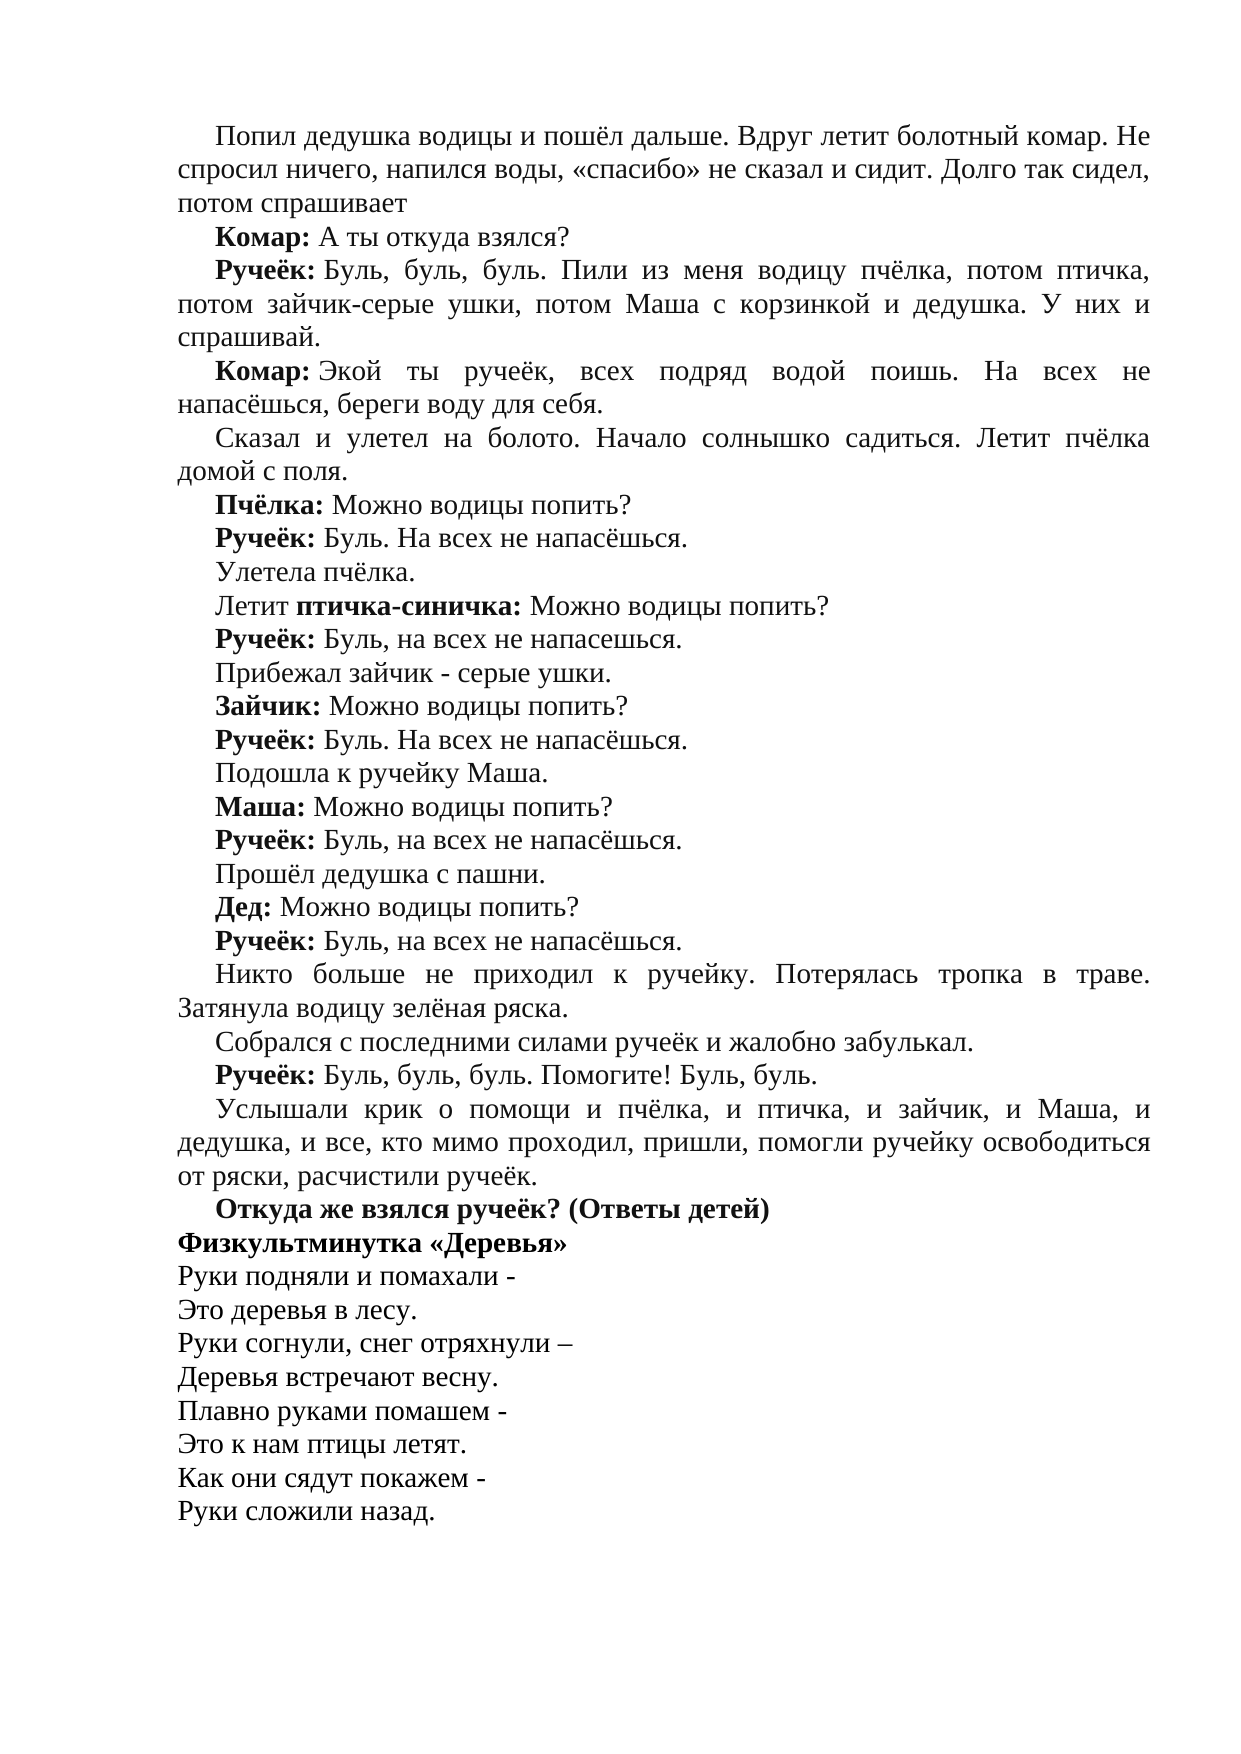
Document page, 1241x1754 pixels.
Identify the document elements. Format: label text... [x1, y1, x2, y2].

text Плавно руками помашем - [177, 1393, 1152, 1426]
text Это деревья в лесу. [177, 1292, 1152, 1326]
text Руки подняли и помахали - [177, 1258, 1152, 1292]
text Собрался с последними силами ручеёк и жалобно забулькал. [177, 1024, 1152, 1057]
text Это к нам птицы летят. [177, 1426, 1152, 1460]
text Никто больше не приходил к ручейку. Потерялась тропка в траве. Затянула водицу зелёная ряска. [177, 957, 1152, 1024]
text Прибежал зайчик - серые ушки. [177, 655, 1152, 688]
text Подошла к ручейку Маша. [177, 755, 1152, 789]
text Пчёлка: Можно водицы попить? [177, 487, 1152, 521]
text Дед: Можно водицы попить? [177, 889, 1152, 923]
text Физкультминутка «Деревья» [177, 1225, 1152, 1258]
text Улетела пчёлка. [177, 554, 1152, 588]
text Маша: Можно водицы попить? [177, 789, 1152, 822]
text Прошёл дедушка с пашни. [177, 856, 1152, 889]
text Попил дедушка водицы и пошёл дальше. Вдруг летит болотный комар. Не спросил ничего, напился воды, «спасибо» не сказал и сидит. Долго так сидел, потом спрашивает [177, 118, 1152, 219]
text Руки согнули, снег отряхнули – [177, 1326, 1152, 1359]
text Руки сложили назад. [177, 1493, 1152, 1527]
text Ручеёк: Буль, буль, буль. Пили из меня водицу пчёлка, потом птичка, потом зайчик-серые ушки, потом Маша с корзинкой и дедушка. У них и спрашивай. [177, 252, 1152, 353]
text Ручеёк: Буль, на всех не напасёшься. [177, 923, 1152, 957]
text Деревья встречают весну. [177, 1359, 1152, 1393]
text Ручеёк: Буль. На всех не напасёшься. [177, 521, 1152, 554]
text Летит птичка-синичка: Можно водицы попить? [177, 588, 1152, 621]
text Ручеёк: Буль, буль, буль. Помогите! Буль, буль. [177, 1057, 1152, 1091]
text Комар: А ты откуда взялся? [177, 219, 1152, 252]
text Комар: Экой ты ручеёк, всех подряд водой поишь. На всех не напасёшься, береги воду для себя. [177, 353, 1152, 420]
text Как они сядут покажем - [177, 1460, 1152, 1493]
text Сказал и улетел на болото. Начало солнышко садиться. Летит пчёлка домой с поля. [177, 420, 1152, 487]
text Ручеёк: Буль, на всех не напасёшься. [177, 822, 1152, 856]
text Зайчик: Можно водицы попить? [177, 688, 1152, 722]
text Ручеёк: Буль. На всех не напасёшься. [177, 722, 1152, 755]
text Ручеёк: Буль, на всех не напасешься. [177, 621, 1152, 655]
text Откуда же взялся ручеёк? (Ответы детей) [177, 1191, 1152, 1225]
text Услышали крик о помощи и пчёлка, и птичка, и зайчик, и Маша, и дедушка, и все, кто мимо проходил, пришли, помогли ручейку освободиться от ряски, расчистили ручеёк. [177, 1091, 1152, 1191]
